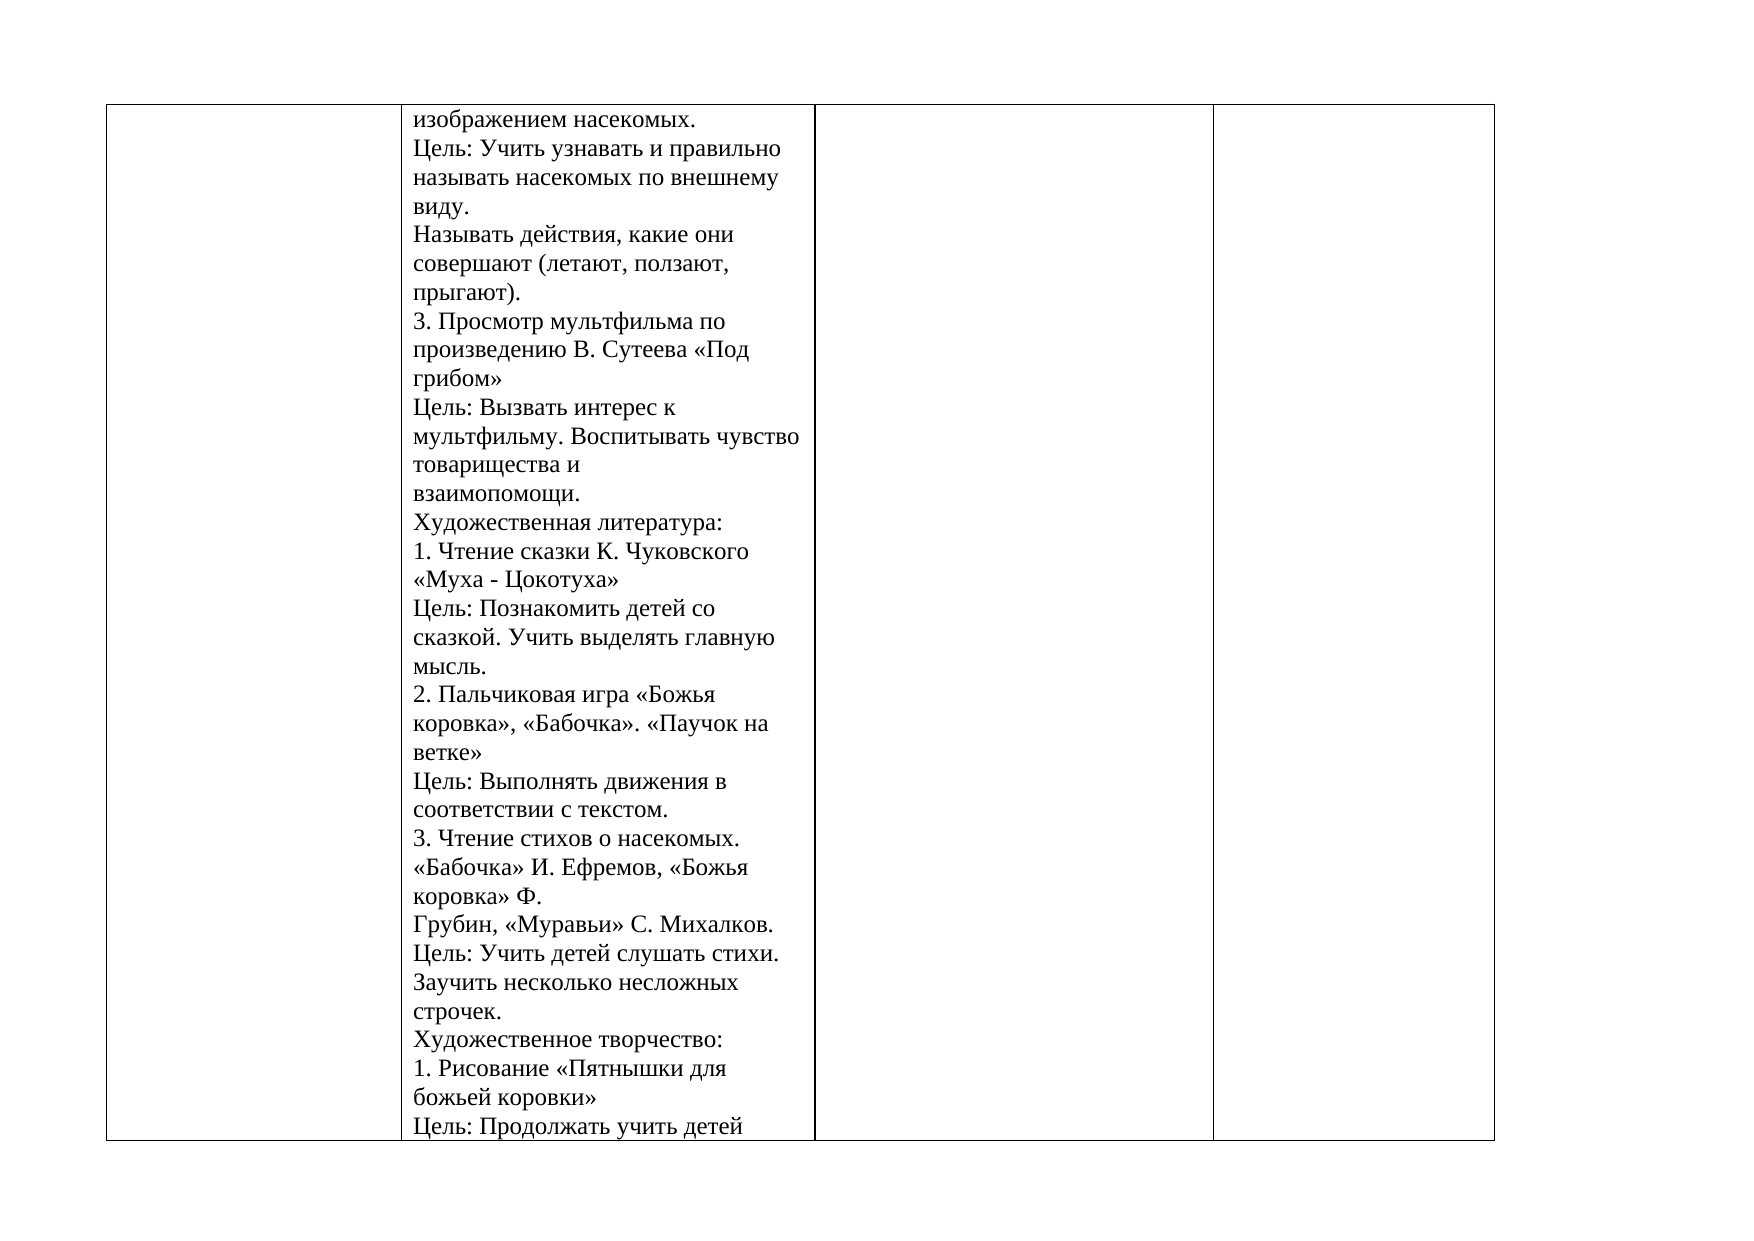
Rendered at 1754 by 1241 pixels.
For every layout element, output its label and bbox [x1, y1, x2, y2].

table_cell [816, 105, 1213, 1139]
table_cell [1214, 105, 1494, 1139]
table_cell [402, 105, 814, 1139]
table_cell [107, 105, 401, 1139]
